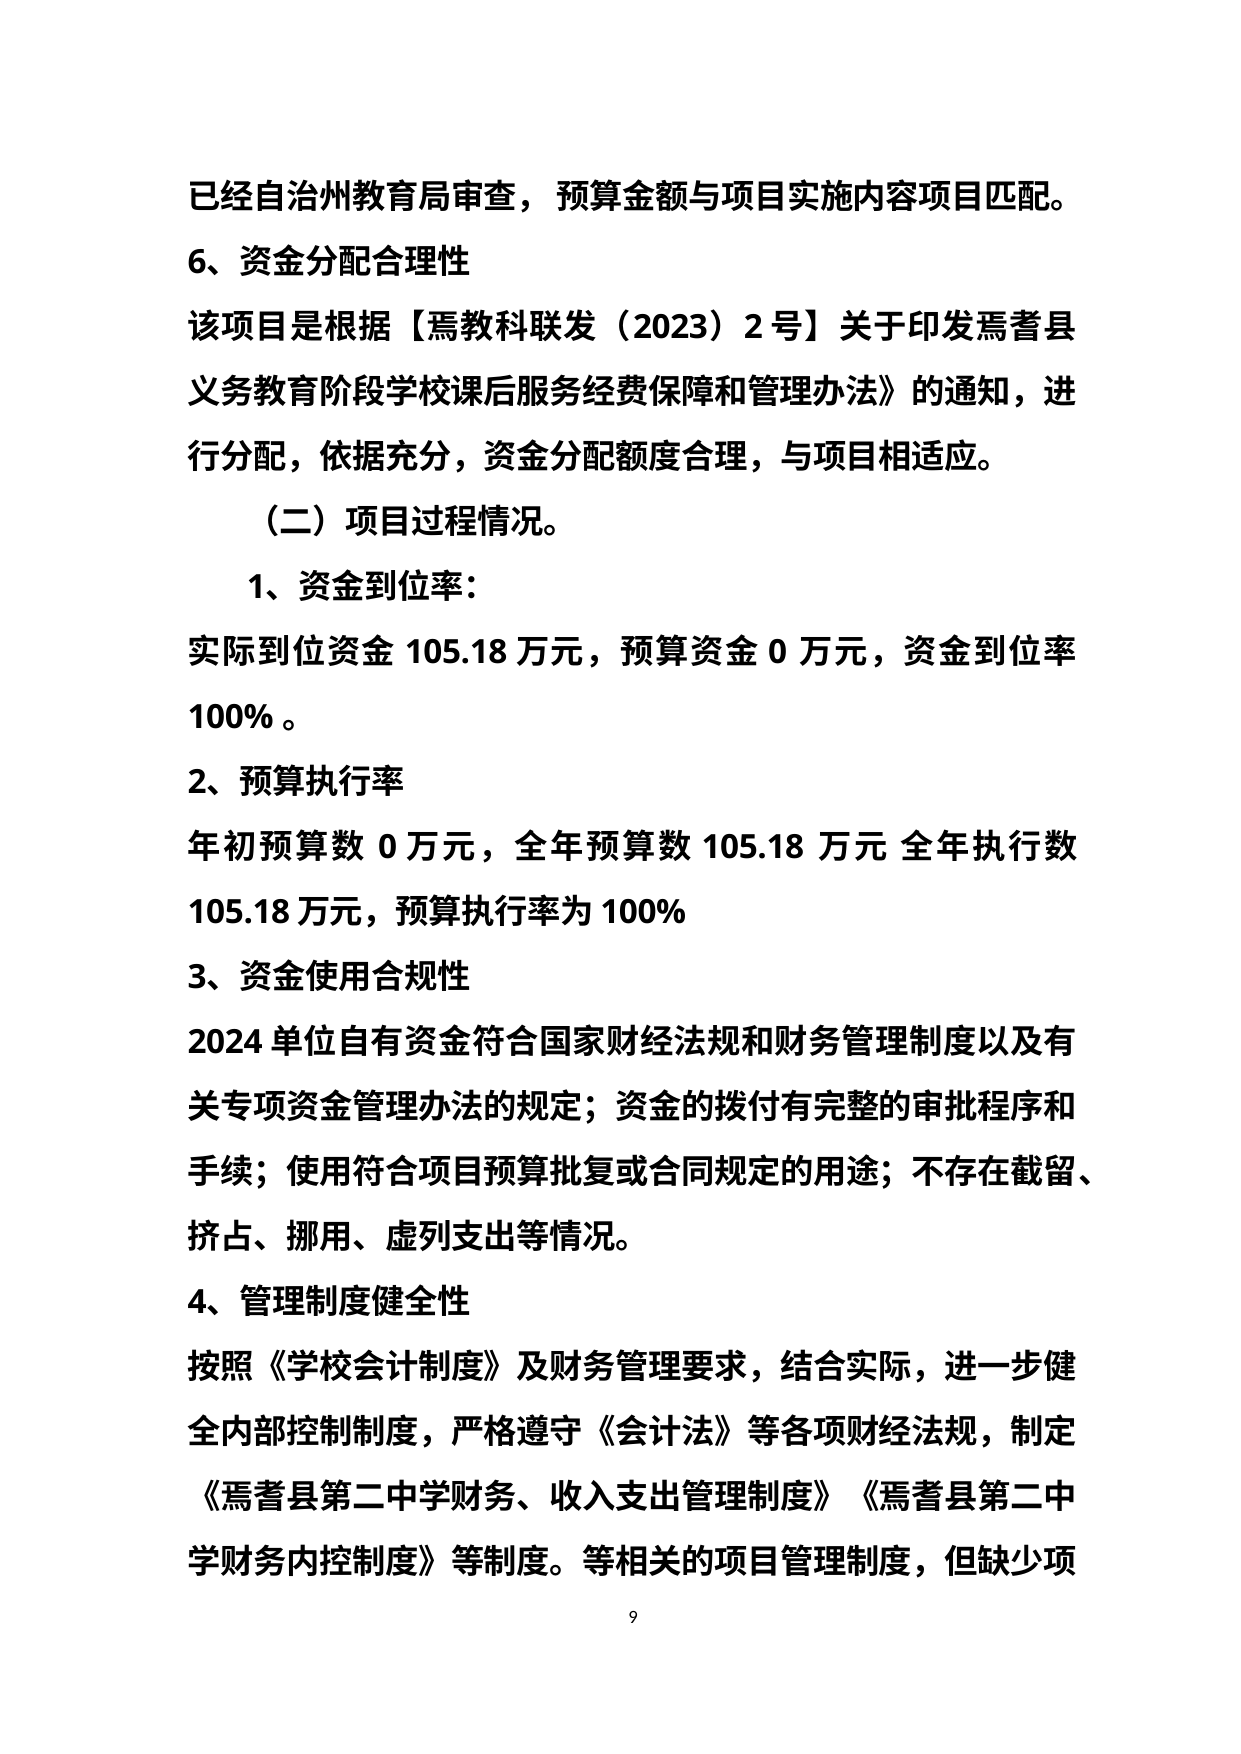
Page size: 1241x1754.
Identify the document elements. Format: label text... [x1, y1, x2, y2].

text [187, 552, 1078, 1592]
text （二）项目过程情况。 [187, 487, 1078, 552]
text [187, 162, 1078, 487]
